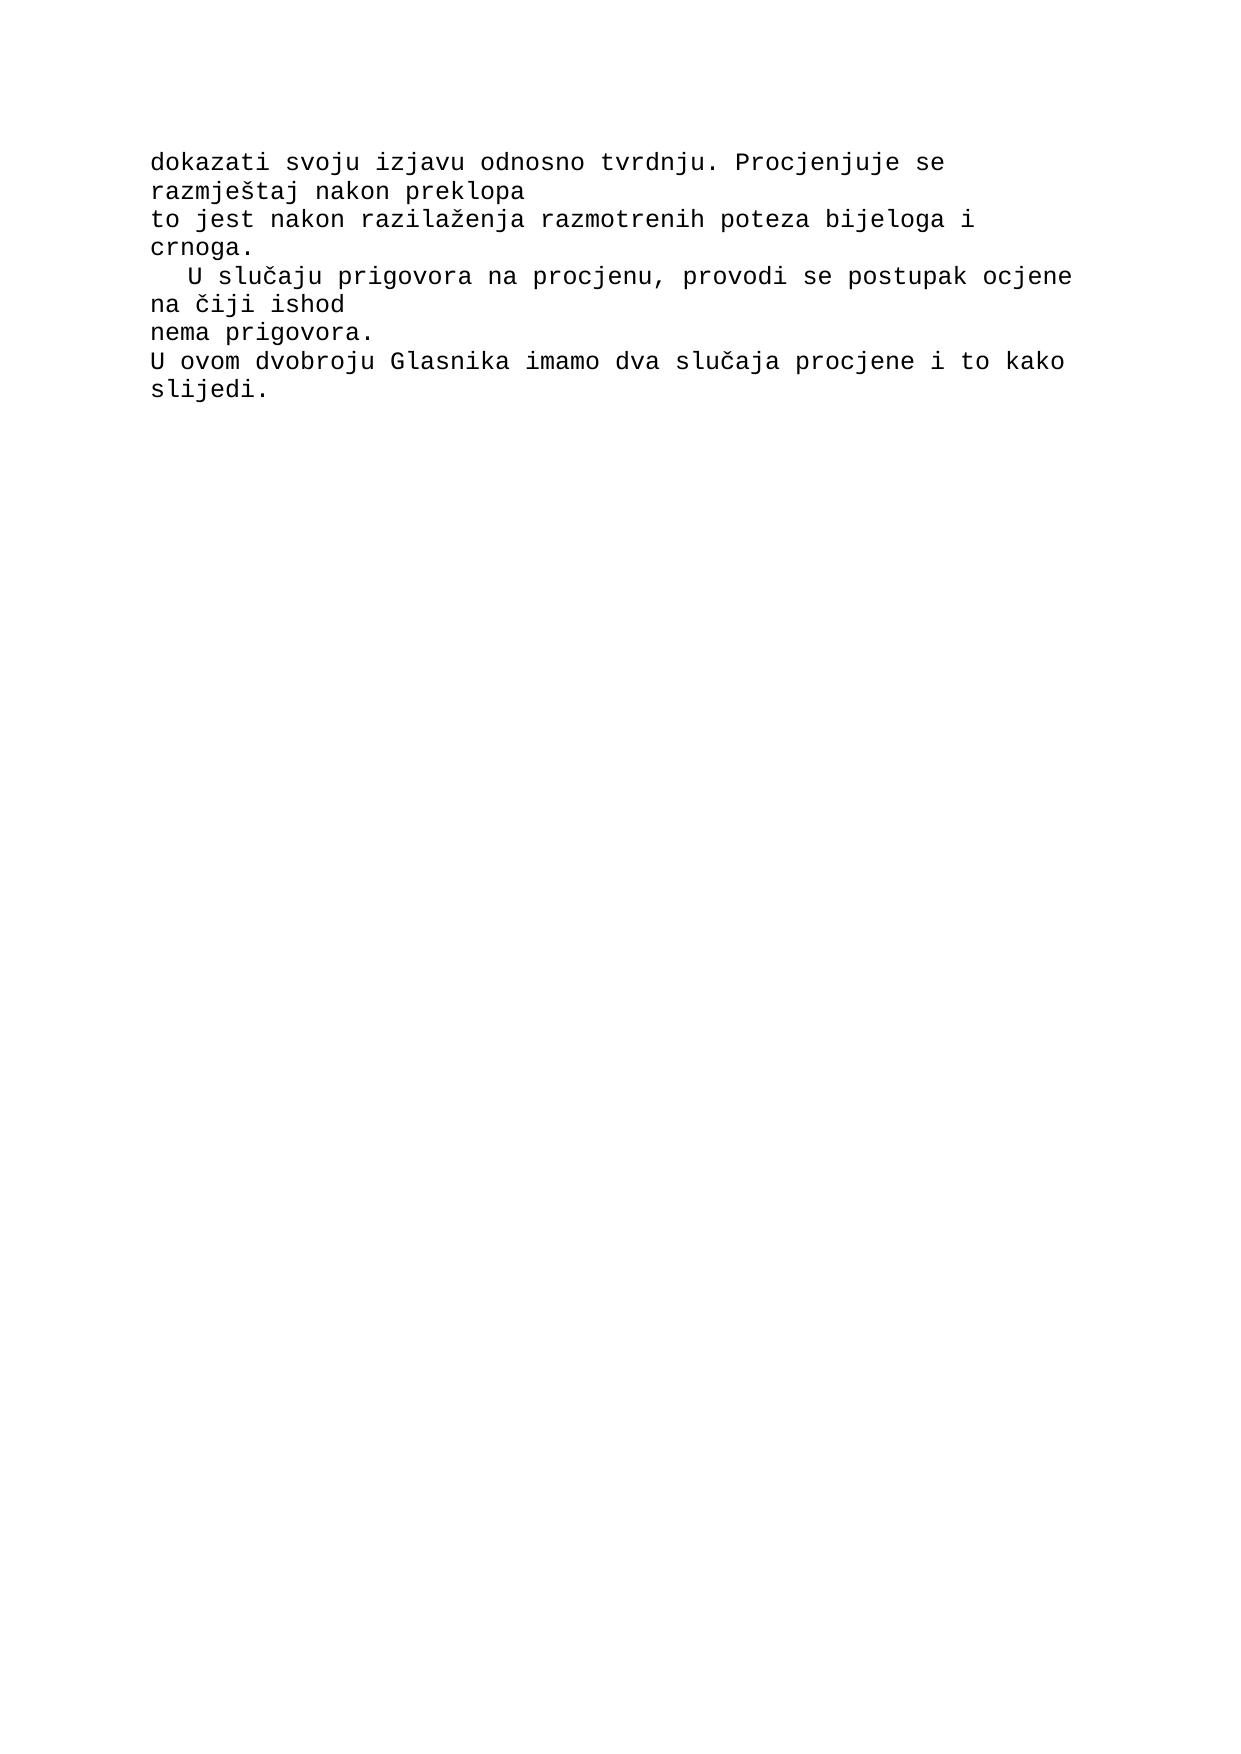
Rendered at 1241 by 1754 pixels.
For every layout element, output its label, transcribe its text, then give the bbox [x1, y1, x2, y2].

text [150, 150, 1090, 263]
text U ovom dvobroju Glasnika imamo dva slučaja procjene i to kako slijedi. [150, 348, 1090, 405]
text U slučaju prigovora na procjenu, provodi se postupak ocjene na čiji ishod nema prigovora. [150, 263, 1090, 348]
